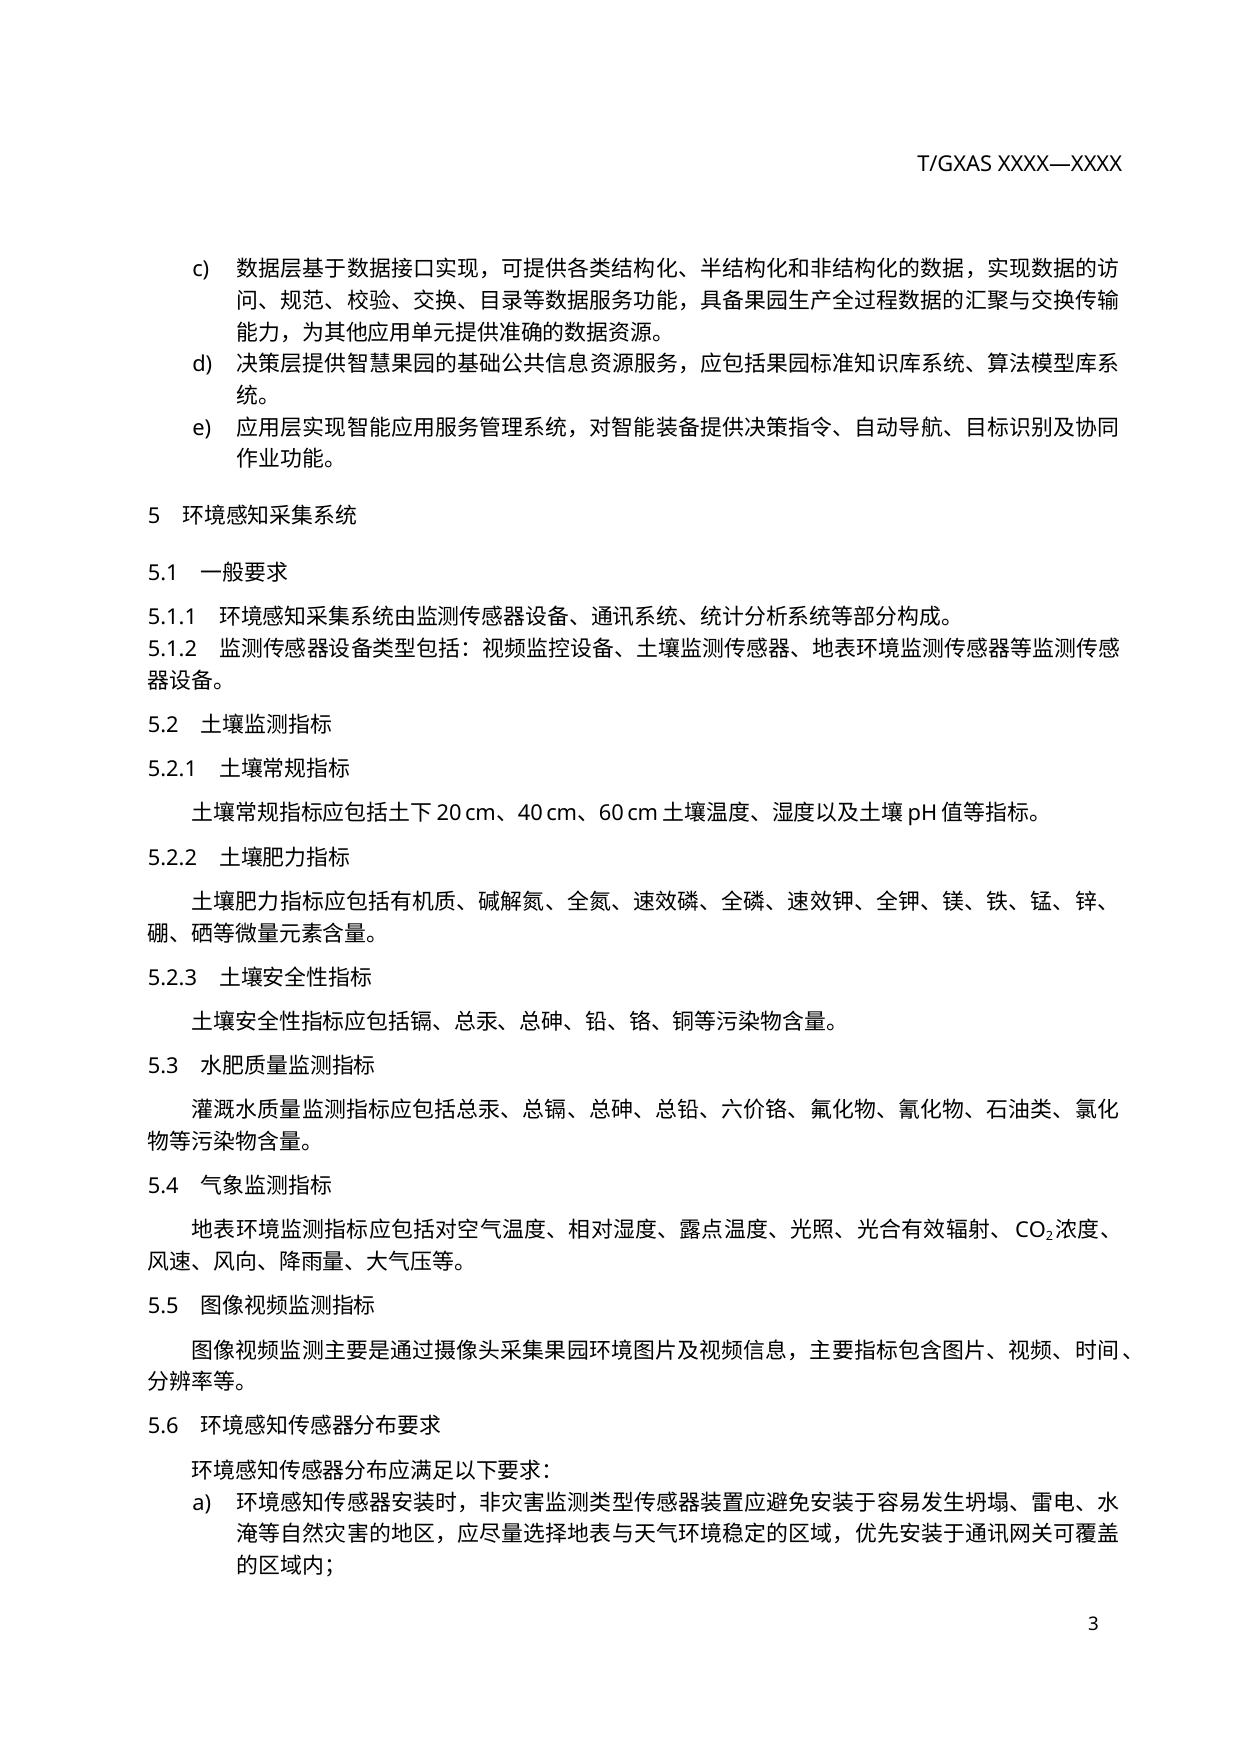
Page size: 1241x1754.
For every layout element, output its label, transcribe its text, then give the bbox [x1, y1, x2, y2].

text 地表环境监测指标应包括对空气温度、相对湿度、露点温度、光照、光合有效辐射、CO2浓度、风速、风向、降雨量、大气压等。 [148, 1212, 1122, 1276]
list 环境感知传感器安装时，非灾害监测类型传感器装置应避免安装于容易发生坍塌、雷电、水淹等自然灾害的地区，应尽量选择地表与天气环境稳定的区域，优先安装于通讯网关可覆盖的区域内； [192, 1484, 1122, 1579]
text 环境感知采集系统由监测传感器设备、通讯系统、统计分析系统等部分构成。 [148, 599, 1122, 631]
text 水肥质量监测指标 [148, 1048, 1122, 1080]
text 土壤肥力指标应包括有机质、碱解氮、全氮、速效磷、全磷、速效钾、全钾、镁、铁、锰、锌、硼、硒等微量元素含量。 [148, 884, 1122, 947]
text 土壤监测指标 [148, 707, 1122, 738]
list 数据层基于数据接口实现，可提供各类结构化、半结构化和非结构化的数据，实现数据的访问、规范、校验、交换、目录等数据服务功能，具备果园生产全过程数据的汇聚与交换传输能力，为其他应用单元提供准确的数据资源。 [192, 251, 1122, 346]
text 土壤安全性指标 [148, 960, 1122, 991]
text 监测传感器设备类型包括：视频监控设备、土壤监测传感器、地表环境监测传感器等监测传感器设备。 [148, 631, 1122, 694]
text 气象监测指标 [148, 1168, 1122, 1200]
text 图像视频监测主要是通过摄像头采集果园环境图片及视频信息，主要指标包含图片、视频、时间、分辨率等。 [148, 1333, 1122, 1396]
text 土壤肥力指标 [148, 839, 1122, 871]
list 决策层提供智慧果园的基础公共信息资源服务，应包括果园标准知识库系统、算法模型库系统。 [192, 346, 1122, 409]
text 环境感知传感器分布要求 [148, 1408, 1122, 1440]
text 图像视频监测指标 [148, 1288, 1122, 1320]
text 土壤常规指标 [148, 751, 1122, 783]
text 环境感知传感器分布应满足以下要求： [148, 1453, 1122, 1484]
text 环境感知采集系统 [148, 498, 1122, 530]
text 土壤常规指标应包括土下20 cm、40 cm、60 cm土壤温度、湿度以及土壤pH值等指标。 [148, 795, 1122, 827]
text 灌溉水质量监测指标应包括总汞、总镉、总砷、总铅、六价铬、氟化物、氰化物、石油类、氯化物等污染物含量。 [148, 1092, 1122, 1156]
list 应用层实现智能应用服务管理系统，对智能装备提供决策指令、自动导航、目标识别及协同作业功能。 [192, 409, 1122, 473]
text 土壤安全性指标应包括镉、总汞、总砷、铅、铬、铜等污染物含量。 [148, 1004, 1122, 1036]
text 一般要求 [148, 555, 1122, 587]
